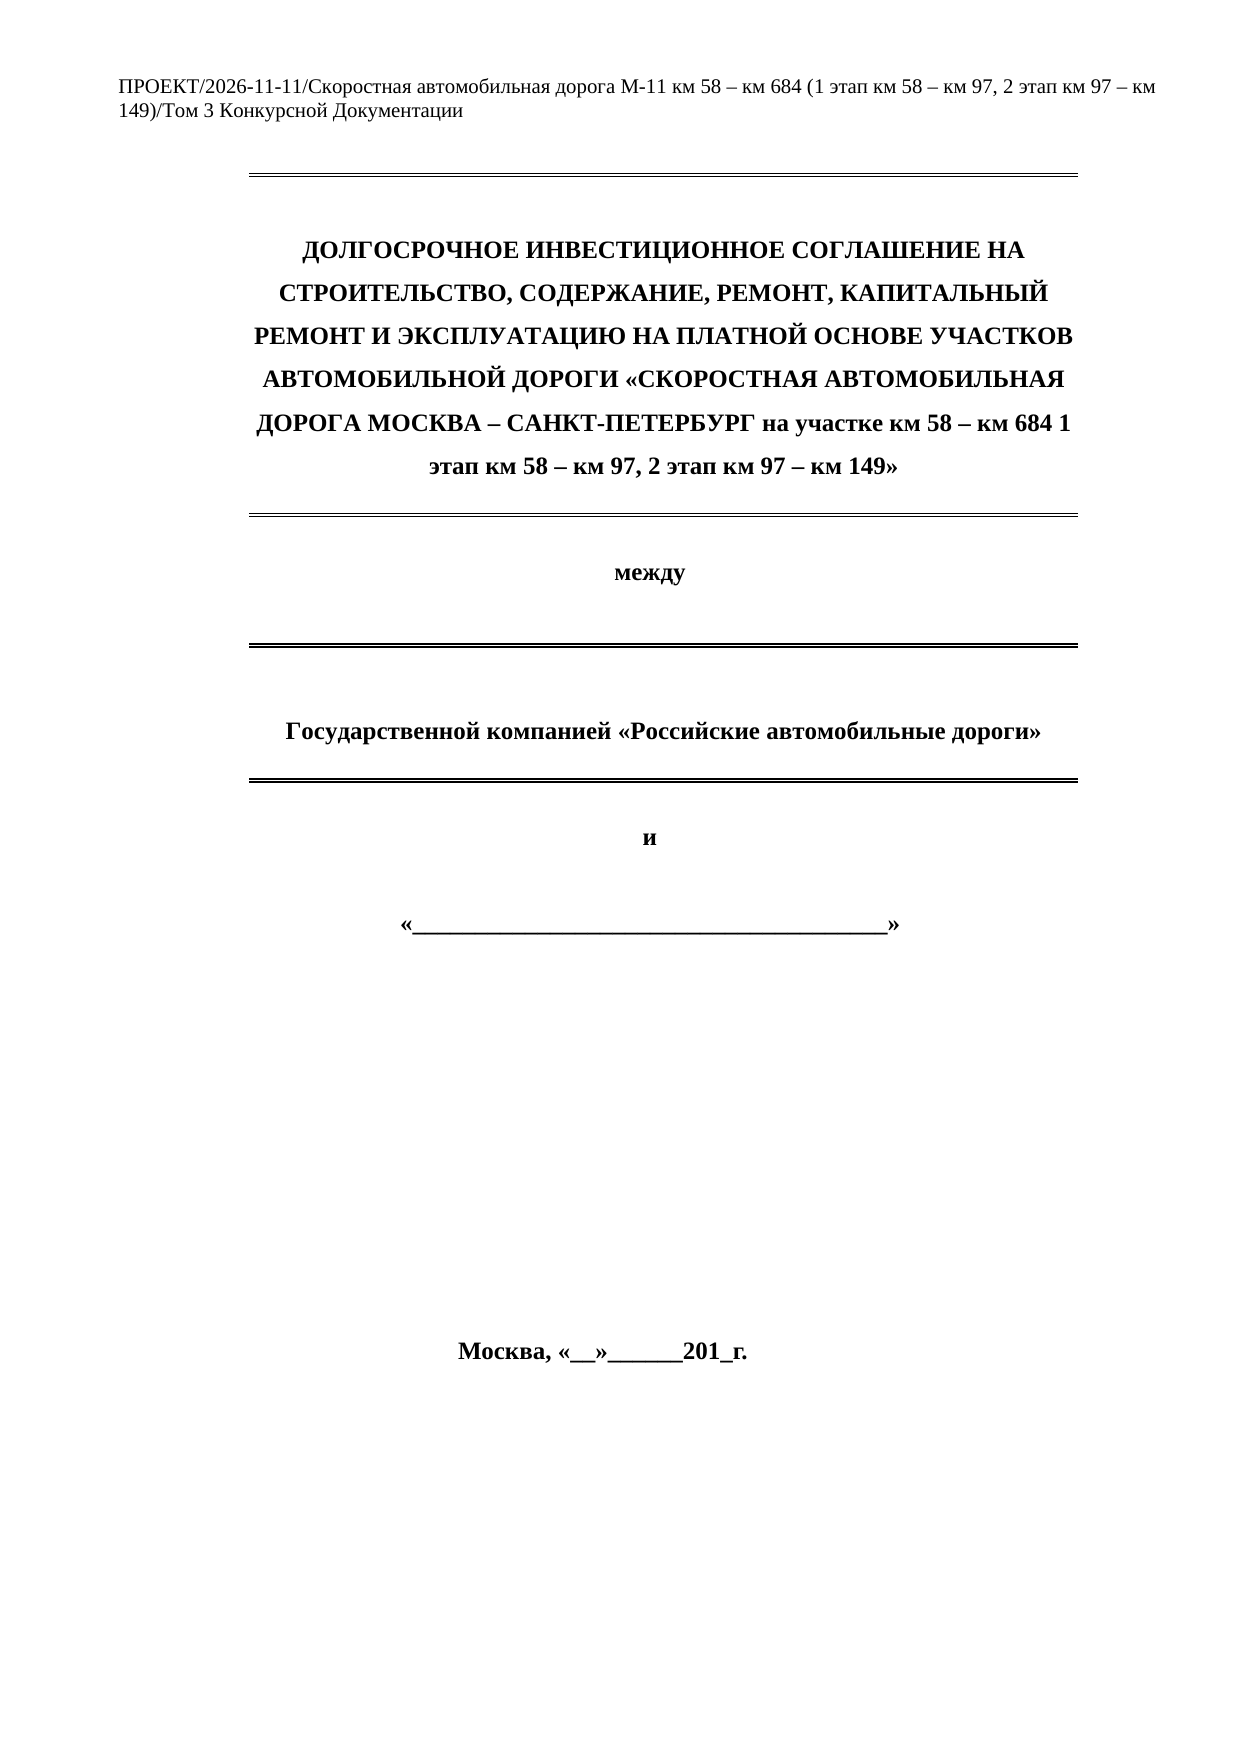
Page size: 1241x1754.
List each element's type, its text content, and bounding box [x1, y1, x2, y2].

text «______________________________________» [118, 908, 1181, 937]
text между [118, 557, 1181, 586]
text Москва, «__»______201_г. [399, 1336, 886, 1364]
text Государственной компанией «Российские автомобильные дороги» [249, 711, 1078, 778]
text ДОЛГОСРОЧНОЕ ИНВЕСТИЦИОННОЕ СОГЛАШЕНИЕ НА СТРОИТЕЛЬСТВО, СОДЕРЖАНИЕ, РЕМОНТ, КАПИТАЛЬНЫЙ РЕМОНТ И ЭКСПЛУАТАЦИЮ НА ПЛАТНОЙ ОСНОВЕ УЧАСТКОВ АВТОМОБИЛЬНОЙ ДОРОГИ «СКОРОСТНАЯ АВТОМОБИЛЬНАЯ ДОРОГА МОСКВА – САНКТ-ПЕТЕРБУРГ на участке км 58 – км 684 1 этап км 58 – км 97, 2 этап км 97 – км 149» [249, 230, 1078, 513]
text и [118, 822, 1181, 851]
